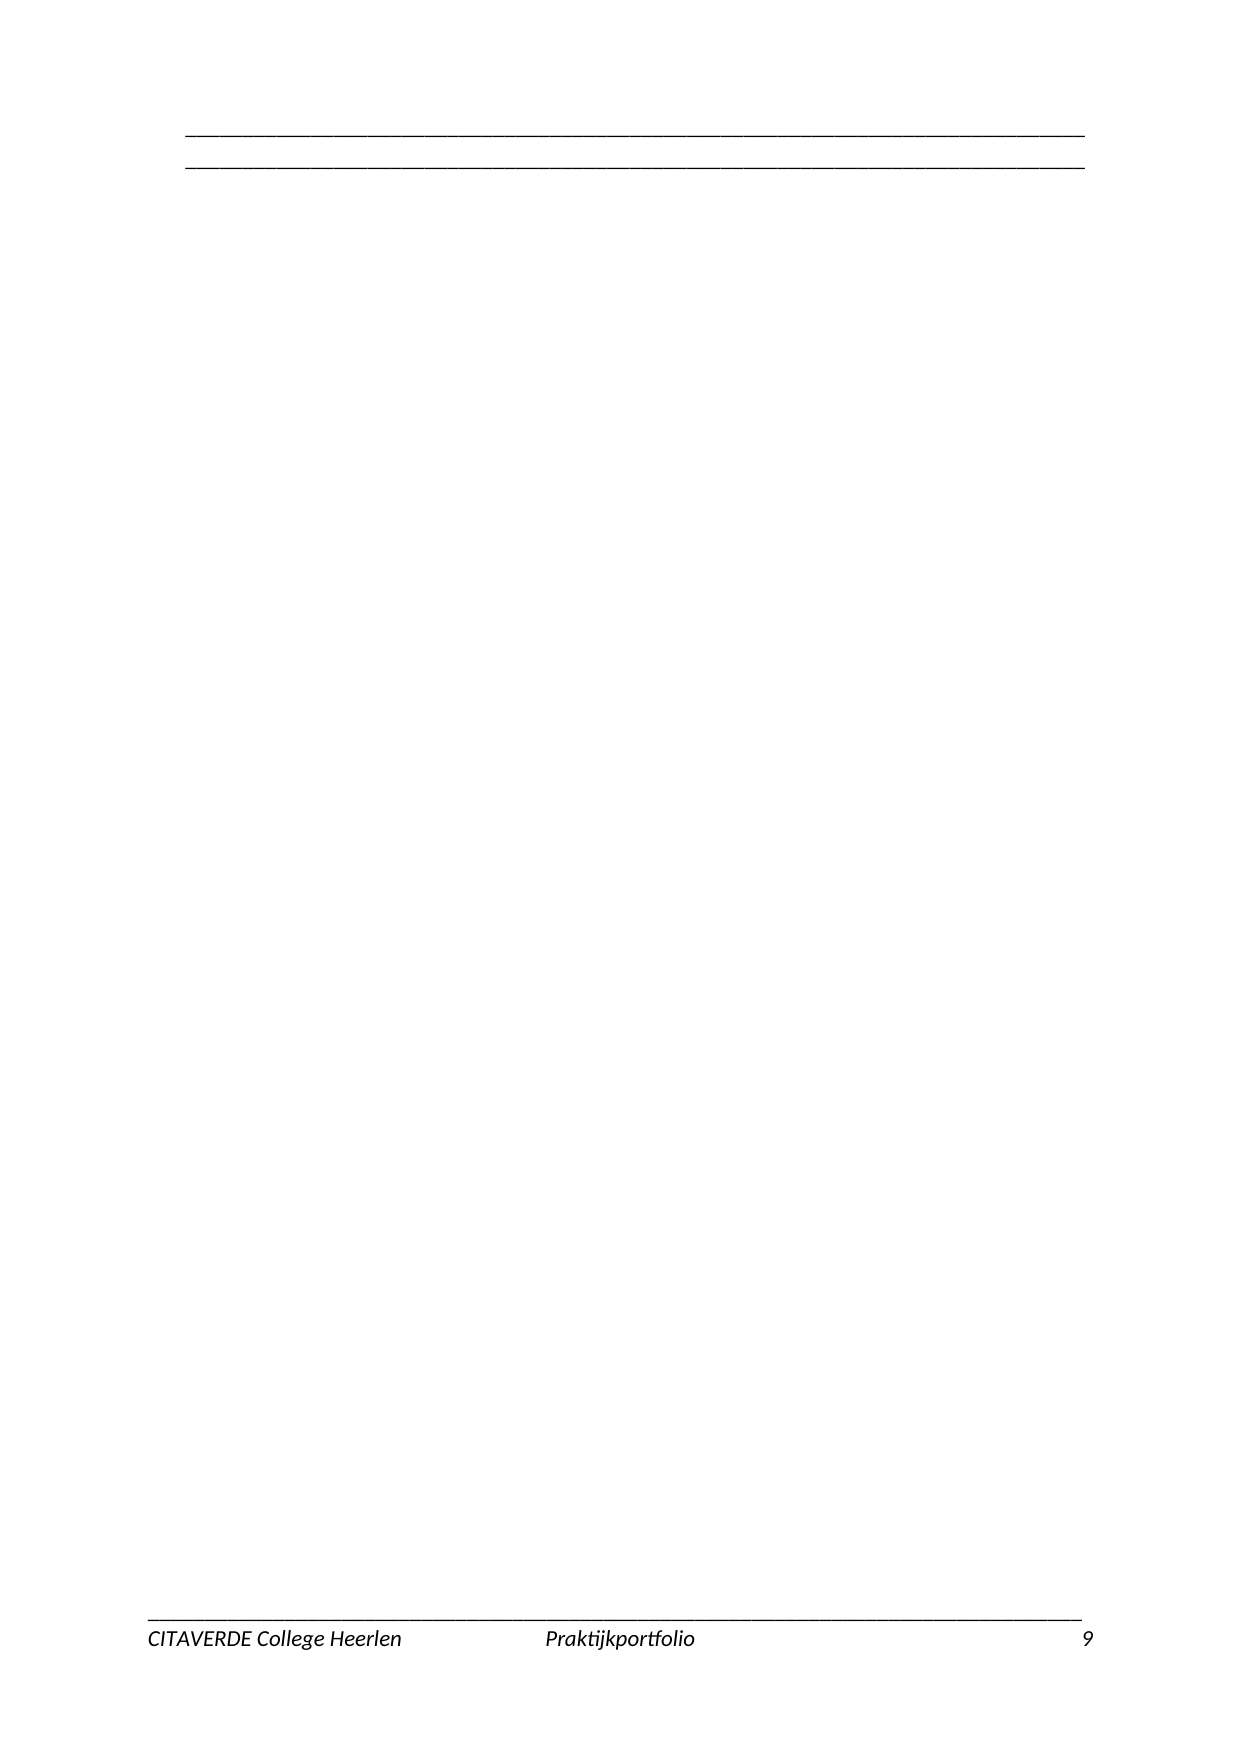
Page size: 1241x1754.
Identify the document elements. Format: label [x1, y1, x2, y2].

text [185, 112, 1093, 172]
